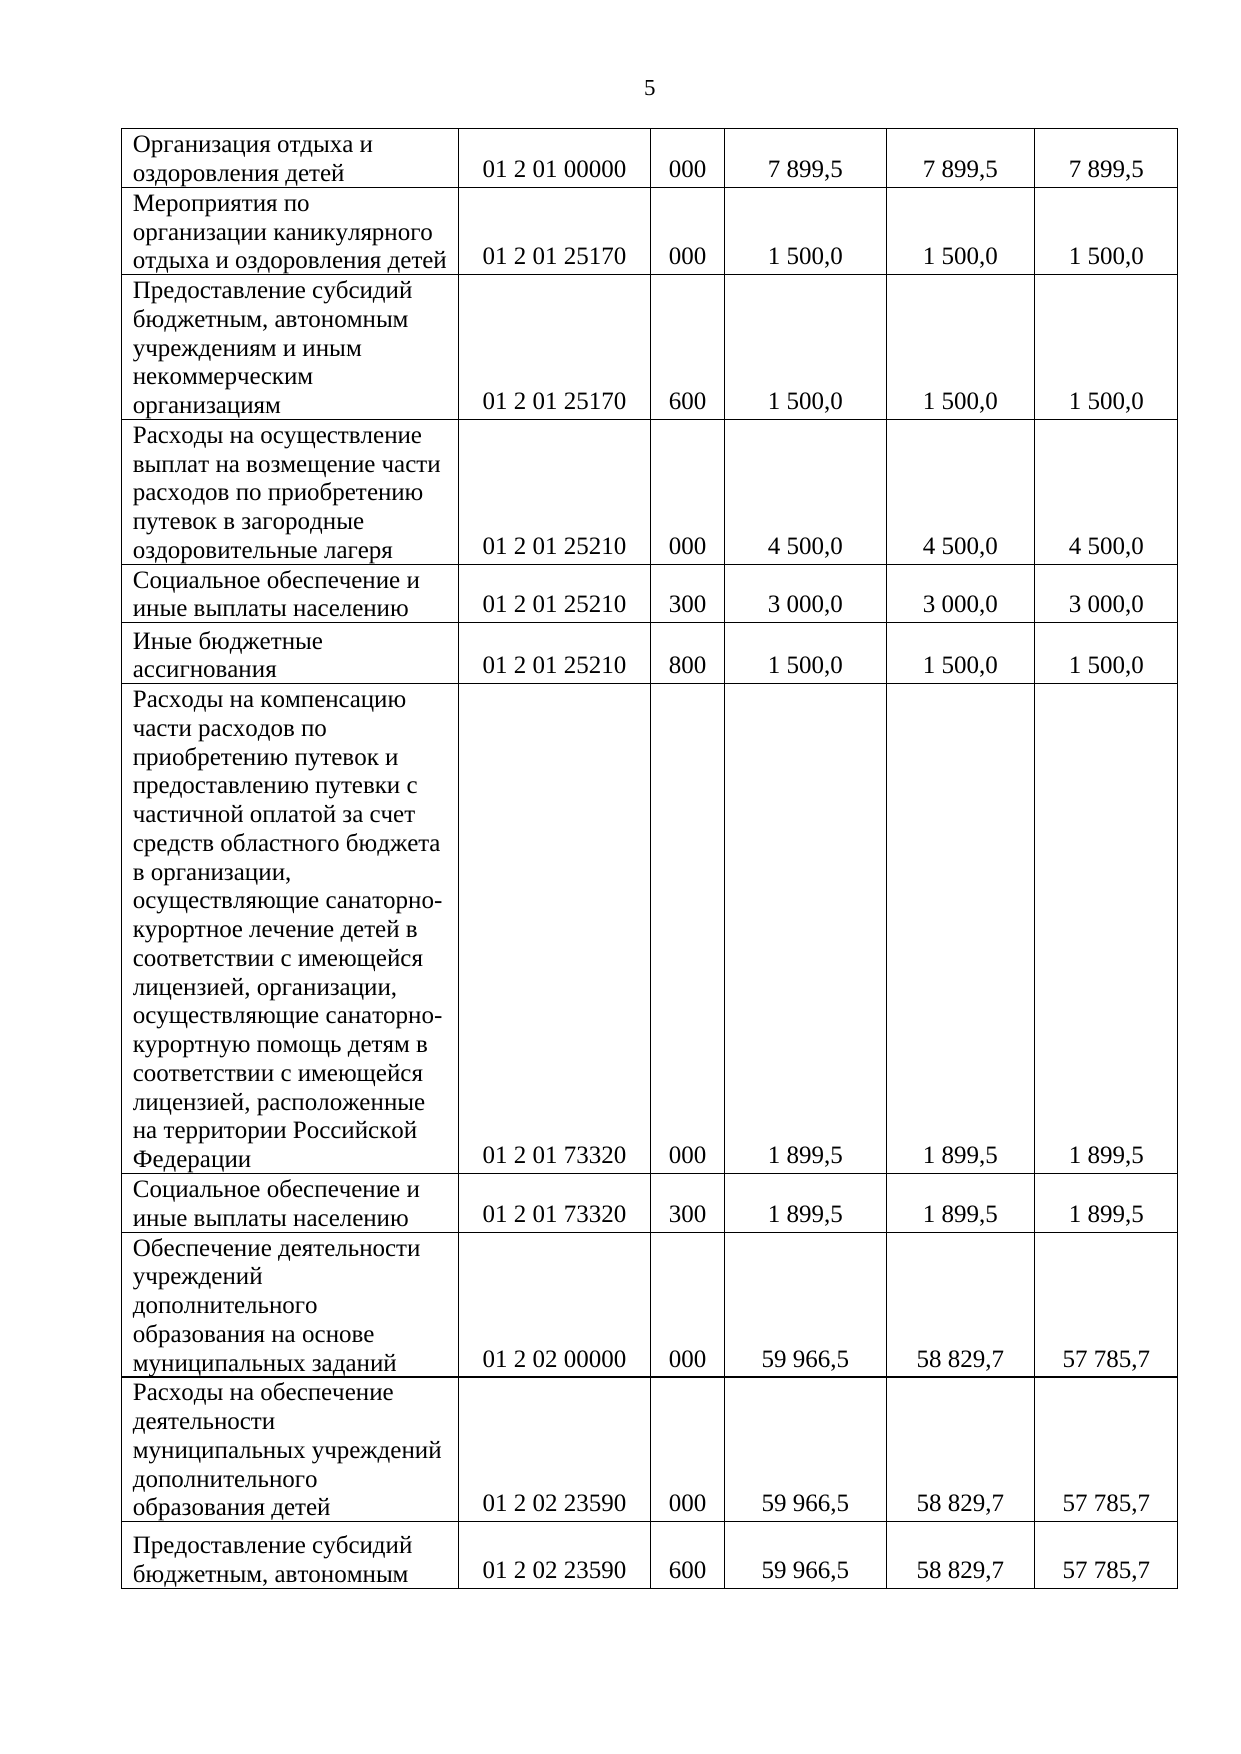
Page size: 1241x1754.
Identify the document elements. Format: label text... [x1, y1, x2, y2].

table_cell 600 [651, 1522, 724, 1588]
table_cell 000 [651, 420, 724, 564]
table_cell 1 500,0 [725, 188, 886, 274]
table_cell 58 829,7 [887, 1522, 1034, 1588]
table_cell 01 2 01 25210 [459, 420, 650, 564]
table_cell Расходы на осуществление выплат на возмещение части расходов по приобретению путевок в загородные оздоровительные лагеря [122, 420, 458, 564]
table_cell 59 966,5 [725, 1233, 886, 1376]
table_cell 1 500,0 [1035, 623, 1177, 683]
table_cell 01 2 01 73320 [459, 684, 650, 1173]
table_cell 000 [651, 129, 724, 187]
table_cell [122, 1522, 458, 1588]
table_cell Расходы на обеспечение деятельности муниципальных учреждений дополнительного образования детей [122, 1378, 458, 1521]
table_cell 600 [651, 275, 724, 419]
table_cell 57 785,7 [1035, 1233, 1177, 1376]
table_cell 01 2 01 73320 [459, 1174, 650, 1232]
table_cell 1 500,0 [887, 275, 1034, 419]
table_cell 01 2 02 00000 [459, 1233, 650, 1376]
table_cell 000 [651, 1378, 724, 1521]
table_cell 1 500,0 [1035, 188, 1177, 274]
table_cell 3 000,0 [887, 565, 1034, 622]
table_cell 58 829,7 [887, 1378, 1034, 1521]
table_cell 7 899,5 [887, 129, 1034, 187]
table_cell 1 500,0 [725, 623, 886, 683]
table_cell 000 [651, 1233, 724, 1376]
table_cell 57 785,7 [1035, 1522, 1177, 1588]
table_cell 1 500,0 [1035, 275, 1177, 419]
table_cell 1 899,5 [725, 1174, 886, 1232]
table_cell 1 899,5 [887, 1174, 1034, 1232]
table_cell Предоставление субсидий бюджетным, автономным учреждениям и иным некоммерческим организациям [122, 275, 458, 419]
table_cell Расходы на компенсацию части расходов по приобретению путевок и предоставлению путевки с частичной оплатой за счет средств областного бюджета в организации, осуществляющие санаторно- курортное лечение детей в соответствии с имеющейся лицензией, организации, осуществляющие санаторно-курортную помощь детям в соответствии с имеющейся лицензией, расположенные на территории Российской Федерации [122, 684, 458, 1173]
table_cell 1 500,0 [725, 275, 886, 419]
table_cell 58 829,7 [887, 1233, 1034, 1376]
table_cell 3 000,0 [1035, 565, 1177, 622]
table_cell 01 2 02 23590 [459, 1522, 650, 1588]
table_cell 01 2 01 25210 [459, 623, 650, 683]
table_cell 1 500,0 [887, 623, 1034, 683]
table_cell 59 966,5 [725, 1378, 886, 1521]
table_cell 1 899,5 [1035, 684, 1177, 1173]
table_cell 1 899,5 [725, 684, 886, 1173]
table_cell 01 2 01 25210 [459, 565, 650, 622]
table_cell Обеспечение деятельности учреждений дополнительного образования на основе муниципальных заданий [122, 1233, 458, 1376]
table_cell 57 785,7 [1035, 1378, 1177, 1521]
table_cell Социальное обеспечение и иные выплаты населению [122, 1174, 458, 1232]
table_cell Социальное обеспечение и иные выплаты населению [122, 565, 458, 622]
table_cell 1 899,5 [887, 684, 1034, 1173]
table_cell 4 500,0 [1035, 420, 1177, 564]
table_cell Иные бюджетные ассигнования [122, 623, 458, 683]
table_cell 000 [651, 684, 724, 1173]
table_cell 300 [651, 565, 724, 622]
table_cell 59 966,5 [725, 1522, 886, 1588]
table_cell 7 899,5 [1035, 129, 1177, 187]
table_cell 01 2 01 25170 [459, 188, 650, 274]
table_cell 1 500,0 [887, 188, 1034, 274]
table_cell 1 899,5 [1035, 1174, 1177, 1232]
table_cell 800 [651, 623, 724, 683]
table_cell 4 500,0 [887, 420, 1034, 564]
table_cell 01 2 01 25170 [459, 275, 650, 419]
table_cell 7 899,5 [725, 129, 886, 187]
table_cell Организация отдыха и оздоровления детей [122, 129, 458, 187]
table_cell 01 2 01 00000 [459, 129, 650, 187]
table_cell 4 500,0 [725, 420, 886, 564]
table_cell 000 [651, 188, 724, 274]
table_cell 300 [651, 1174, 724, 1232]
table_cell 01 2 02 23590 [459, 1378, 650, 1521]
table_cell Мероприятия по организации каникулярного отдыха и оздоровления детей [122, 188, 458, 274]
table_cell 3 000,0 [725, 565, 886, 622]
